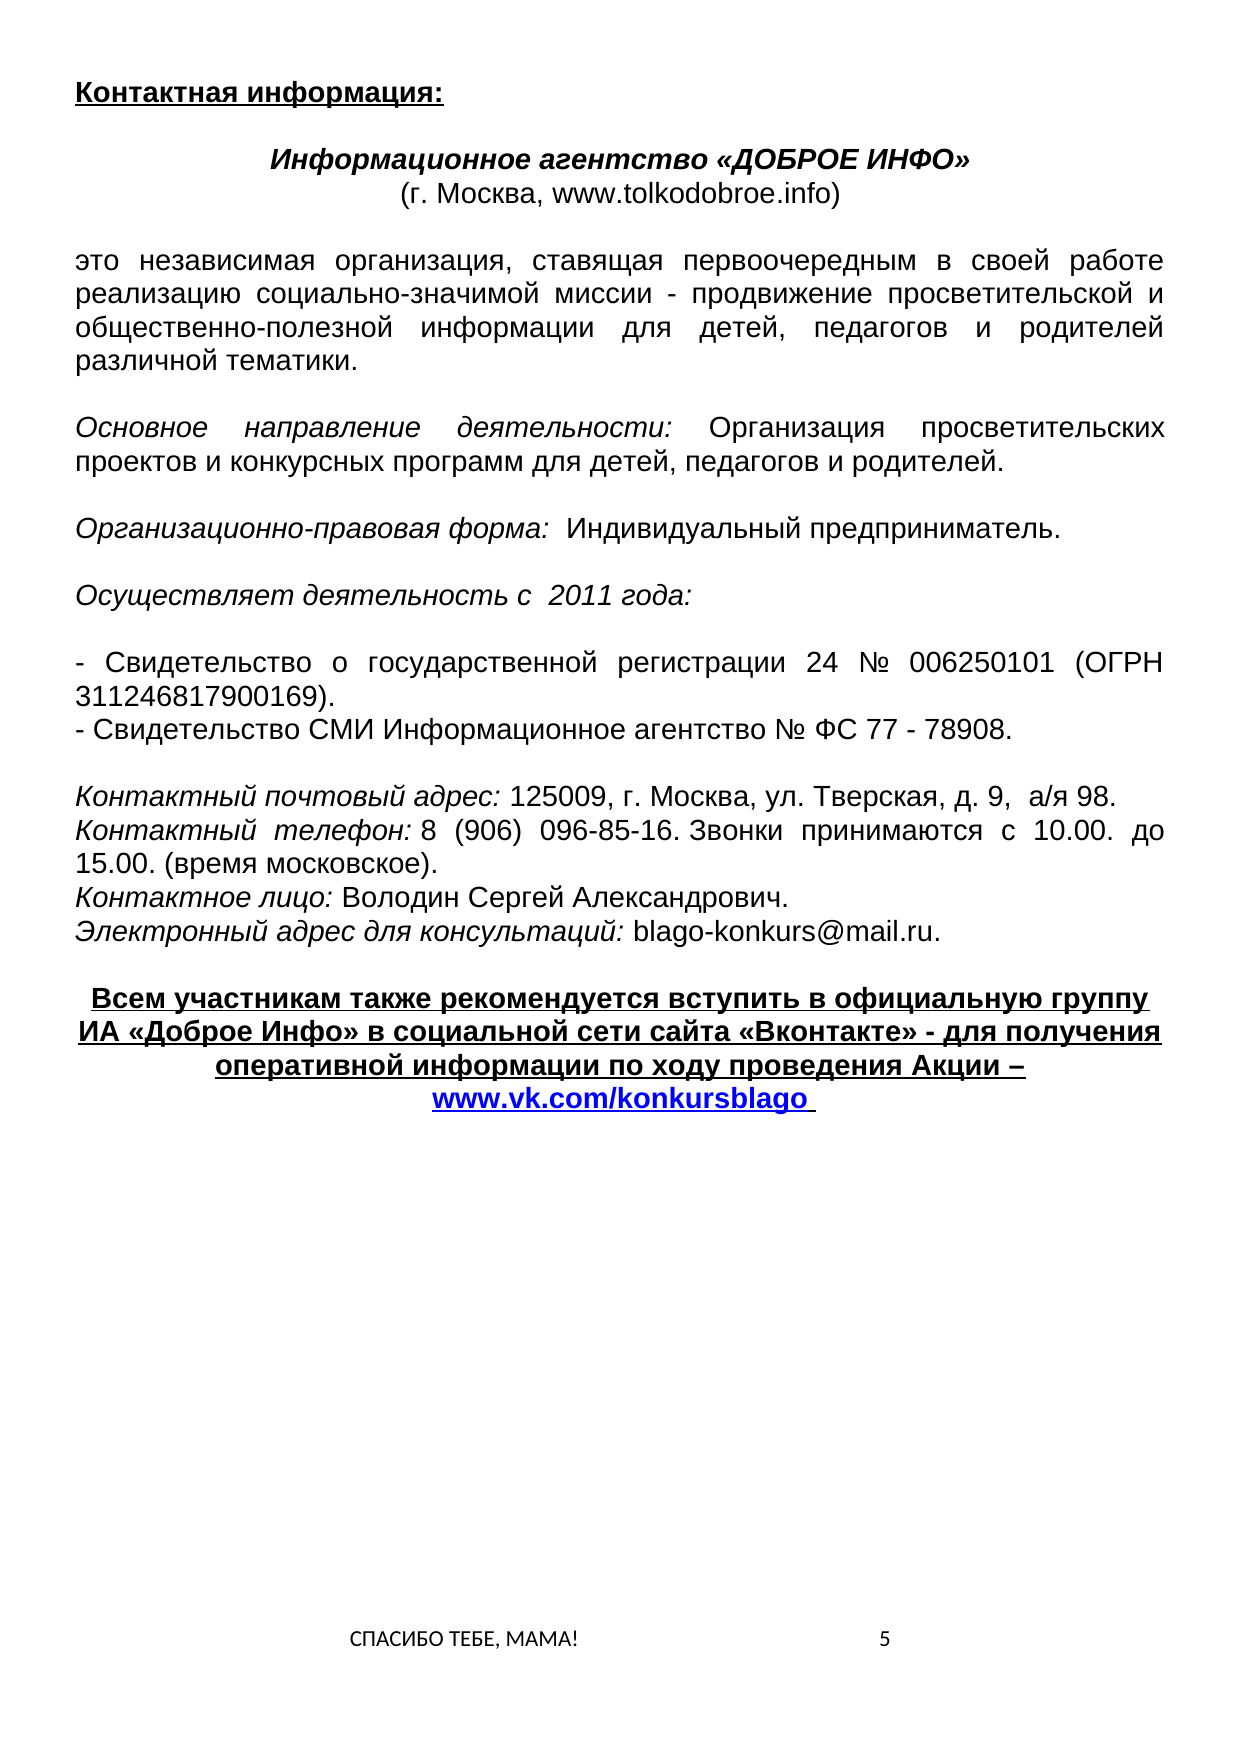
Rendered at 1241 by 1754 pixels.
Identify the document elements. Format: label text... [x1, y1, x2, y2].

text Всем участникам также рекомендуется вступить в официальную группу ИА «Доброе Инфо» в социальной сети сайта «Вконтакте» - для получения оперативной информации по ходу проведения Акции – www.vk.com/konkursblago [75, 981, 1165, 1115]
text Основное направление деятельности: Организация просветительских проектов и конкурсных программ для детей, педагогов и родителей. [75, 410, 1165, 477]
text Контактная информация: [75, 75, 1165, 108]
text Информационное агентство «ДОБРОЕ ИНФО» [75, 142, 1165, 176]
text это независимая организация, ставящая первоочередным в своей работе реализацию социально-значимой миссии - продвижение просветительской и общественно-полезной информации для детей, педагогов и родителей различной тематики. [75, 243, 1165, 377]
text Осуществляет деятельность с 2011 года: [75, 578, 1165, 612]
text Организационно-правовая форма: Индивидуальный предприниматель. [75, 511, 1165, 544]
text (г. Москва, www.tolkodobroe.info) [75, 176, 1165, 209]
text - Свидетельство о государственной регистрации 24 № 006250101 (ОГРН 311246817900169). [75, 645, 1165, 712]
text Электронный адрес для консультаций: blago-konkurs@mail.ru. [75, 913, 1165, 947]
text Контактный почтовый адрес: 125009, г. Москва, ул. Тверская, д. 9, а/я 98. [75, 746, 1165, 813]
text - Свидетельство СМИ Информационное агентство № ФС 77 - 78908. [75, 712, 1165, 746]
text Контактное лицо: Володин Сергей Александрович. [75, 880, 1165, 913]
text Контактный телефон: 8 (906) 096-85-16. Звонки принимаются с 10.00. до 15.00. (время московское). [75, 813, 1165, 880]
